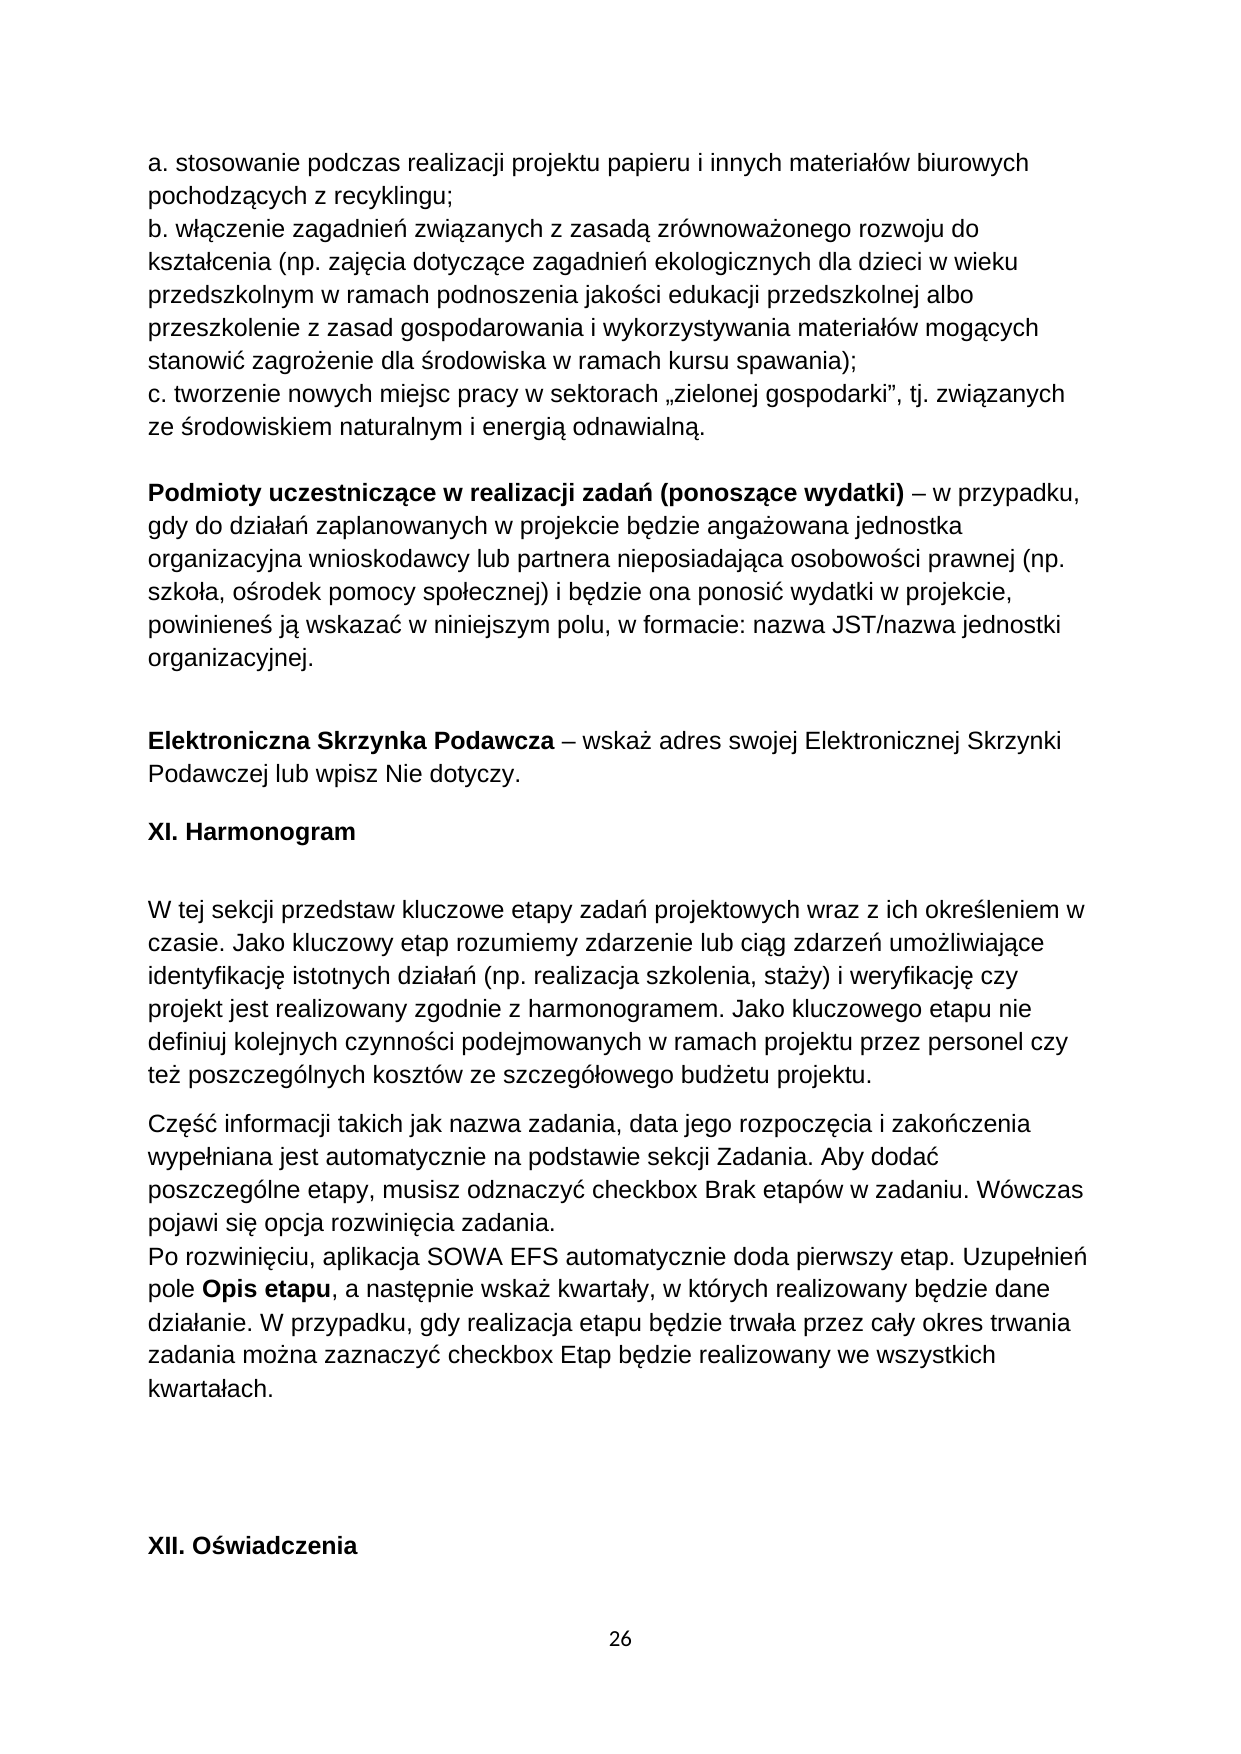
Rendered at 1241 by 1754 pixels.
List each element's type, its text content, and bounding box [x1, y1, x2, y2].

text W tej sekcji przedstaw kluczowe etapy zadań projektowych wraz z ich określeniem w czasie. Jako kluczowy etap rozumiemy zdarzenie lub ciąg zdarzeń umożliwiające identyfikację istotnych działań (np. realizacja szkolenia, staży) i weryfikację czy projekt jest realizowany zgodnie z harmonogramem. Jako kluczowego etapu nie definiuj kolejnych czynności podejmowanych w ramach projektu przez personel czy też poszczególnych kosztów ze szczegółowego budżetu projektu. [148, 894, 1093, 1088]
subtitle XII. Oświadczenia [148, 1531, 1093, 1560]
text a. stosowanie podczas realizacji projektu papieru i innych materiałów biurowych pochodzących z recyklingu; [148, 148, 1093, 209]
text Część informacji takich jak nazwa zadania, data jego rozpoczęcia i zakończenia wypełniana jest automatycznie na podstawie sekcji Zadania. Aby dodać poszczególne etapy, musisz odznaczyć checkbox Brak etapów w zadaniu. Wówczas pojawi się opcja rozwinięcia zadania. Po rozwinięciu, aplikacja SOWA EFS automatycznie doda pierwszy etap. Uzupełnień pole Opis etapu, a następnie wskaż kwartały, w których realizowany będzie dane działanie. W przypadku, gdy realizacja etapu będzie trwała przez cały okres trwania zadania można zaznaczyć checkbox Etap będzie realizowany we wszystkich kwartałach. [148, 1109, 1093, 1402]
subtitle XI. Harmonogram [148, 817, 1093, 845]
text b. włączenie zagadnień związanych z zasadą zrównoważonego rozwoju do kształcenia (np. zajęcia dotyczące zagadnień ekologicznych dla dzieci w wieku przedszkolnym w ramach podnoszenia jakości edukacji przedszkolnej albo przeszkolenie z zasad gospodarowania i wykorzystywania materiałów mogących stanowić zagrożenie dla środowiska w ramach kursu spawania); [148, 214, 1093, 374]
text c. tworzenie nowych miejsc pracy w sektorach „zielonej gospodarki”, tj. związanych ze środowiskiem naturalnym i energią odnawialną. [148, 379, 1093, 441]
text Elektroniczna Skrzynka Podawcza – wskaż adres swojej Elektronicznej Skrzynki Podawczej lub wpisz Nie dotyczy. [148, 726, 1093, 787]
text Podmioty uczestniczące w realizacji zadań (ponoszące wydatki) – w przypadku, gdy do działań zaplanowanych w projekcie będzie angażowana jednostka organizacyjna wnioskodawcy lub partnera nieposiadająca osobowości prawnej (np. szkoła, ośrodek pomocy społecznej) i będzie ona ponosić wydatki w projekcie, powinieneś ją wskazać w niniejszym polu, w formacie: nazwa JST/nazwa jednostki organizacyjnej. [148, 478, 1093, 672]
